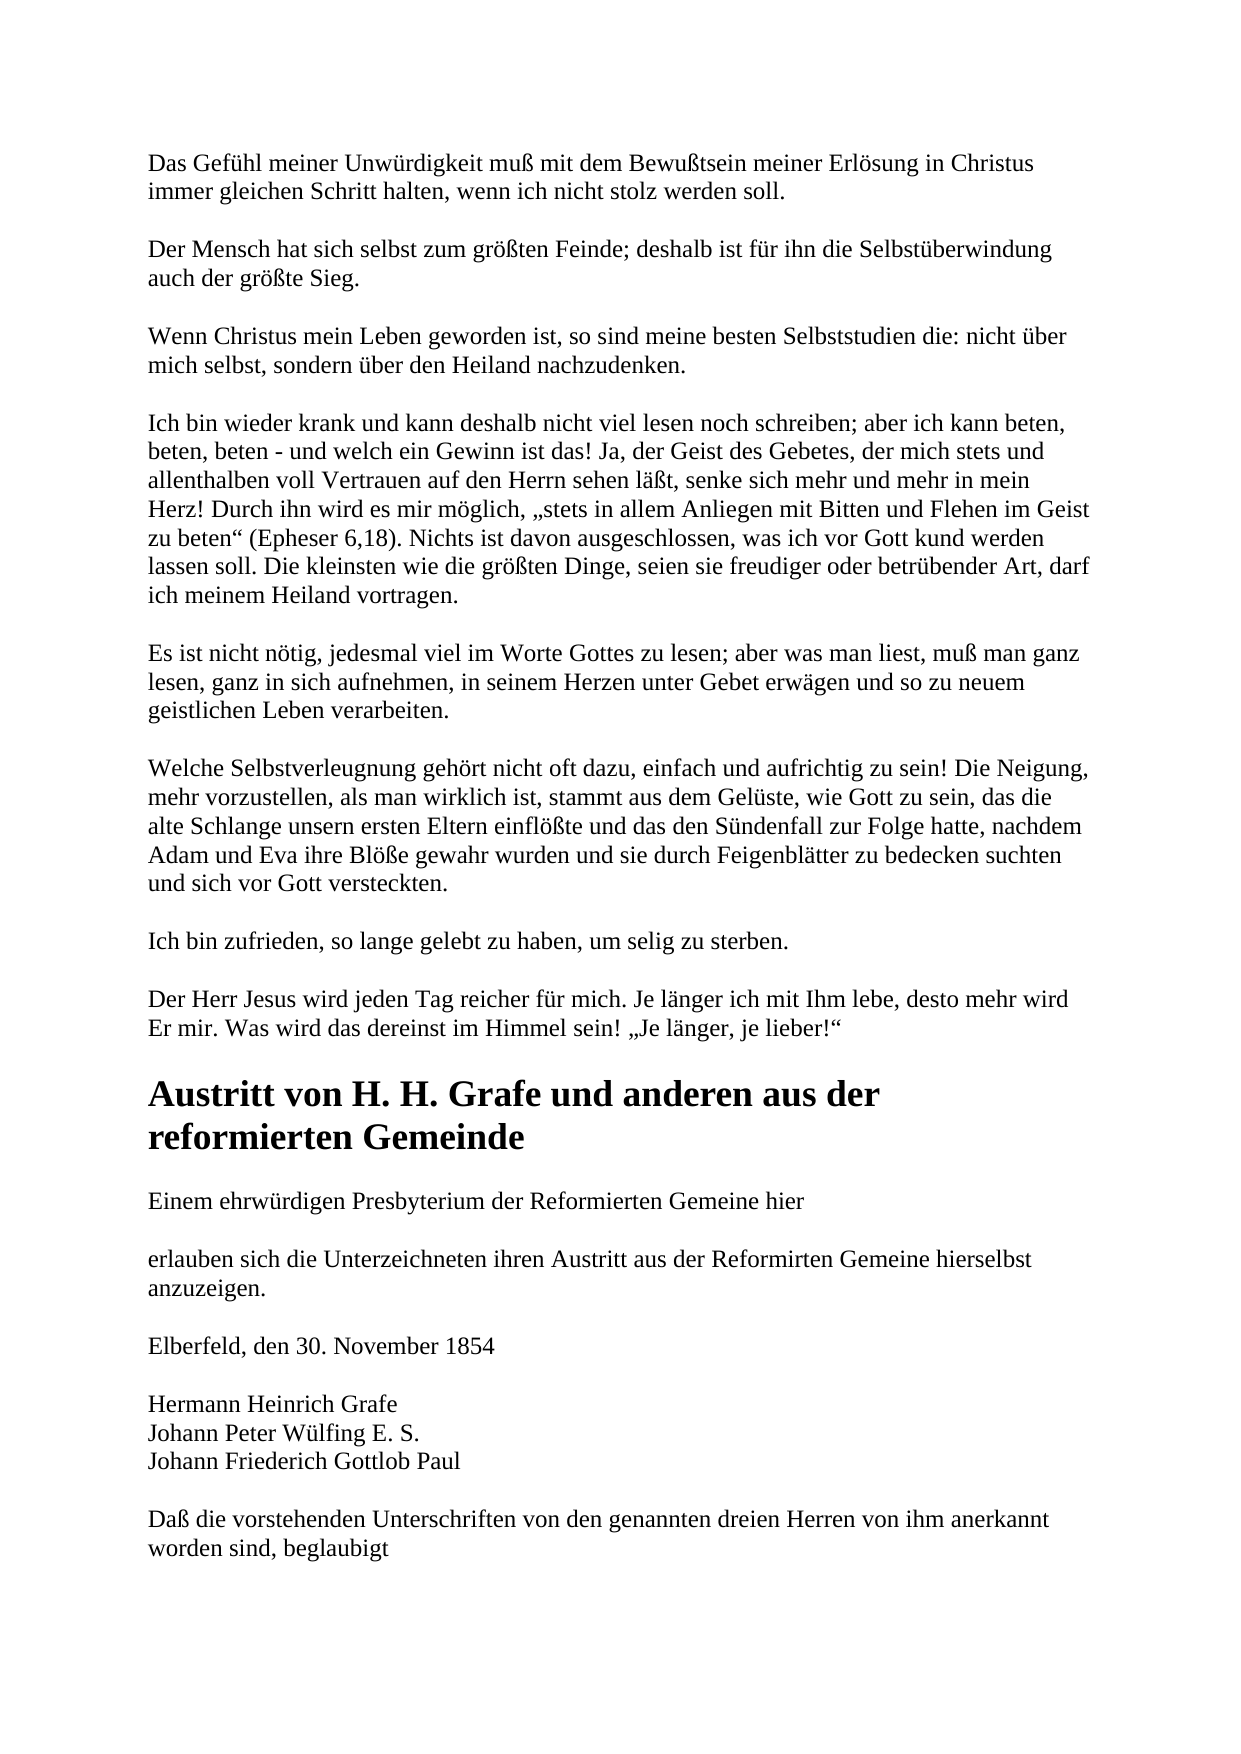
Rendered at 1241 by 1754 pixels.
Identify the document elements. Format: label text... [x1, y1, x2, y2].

text Ich bin zufrieden, so lange gelebt zu haben, um selig zu sterben. [148, 926, 1093, 955]
text Elberfeld, den 30. November 1854 [148, 1331, 1093, 1360]
text Welche Selbstverleugnung gehört nicht oft dazu, einfach und aufrichtig zu sein! Die Neigung, mehr vorzustellen, als man wirklich ist, stammt aus dem Gelüste, wie Gott zu sein, das die alte Schlange unsern ersten Eltern einflößte und das den Sündenfall zur Folge hatte, nachdem Adam und Eva ihre Blöße gewahr wurden und sie durch Feigenblätter zu bedecken suchten und sich vor Gott versteckten. [148, 753, 1093, 897]
text Hermann Heinrich Grafe Johann Peter Wülfing E. S. Johann Friederich Gottlob Paul [148, 1389, 1093, 1475]
text Ich bin wieder krank und kann deshalb nicht viel lesen noch schreiben; aber ich kann beten, beten, beten - und welch ein Gewinn ist das! Ja, der Geist des Gebetes, der mich stets und allenthalben voll Vertrauen auf den Herrn sehen läßt, senke sich mehr und mehr in mein Herz! Durch ihn wird es mir möglich, „stets in allem Anliegen mit Bitten und Flehen im Geist zu beten“ (Epheser 6,18). Nichts ist davon ausgeschlossen, was ich vor Gott kund werden lassen soll. Die kleinsten wie die größten Dinge, seien sie freudiger oder betrübender Art, darf ich meinem Heiland vortragen. [148, 408, 1093, 609]
subtitle Austritt von H. H. Grafe und anderen aus der reformierten Gemeinde [148, 1071, 1093, 1157]
text Einem ehrwürdigen Presbyterium der Reformierten Gemeine hier [148, 1186, 1093, 1215]
text Es ist nicht nötig, jedesmal viel im Worte Gottes zu lesen; aber was man liest, muß man ganz lesen, ganz in sich aufnehmen, in seinem Herzen unter Gebet erwägen und so zu neuem geistlichen Leben verarbeiten. [148, 638, 1093, 724]
text erlauben sich die Unterzeichneten ihren Austritt aus der Reformirten Gemeine hierselbst anzuzeigen. [148, 1244, 1093, 1302]
text Wenn Christus mein Leben geworden ist, so sind meine besten Selbststudien die: nicht über mich selbst, sondern über den Heiland nachzudenken. [148, 321, 1093, 378]
text Der Herr Jesus wird jeden Tag reicher für mich. Je länger ich mit Ihm lebe, desto mehr wird Er mir. Was wird das dereinst im Himmel sein! „Je länger, je lieber!“ [148, 984, 1093, 1042]
text Das Gefühl meiner Unwürdigkeit muß mit dem Bewußtsein meiner Erlösung in Christus immer gleichen Schritt halten, wenn ich nicht stolz werden soll. [148, 148, 1093, 205]
text Der Mensch hat sich selbst zum größten Feinde; deshalb ist für ihn die Selbstüberwindung auch der größte Sieg. [148, 234, 1093, 292]
text Daß die vorstehenden Unterschriften von den genannten dreien Herren von ihm anerkannt worden sind, beglaubigt [148, 1504, 1093, 1562]
